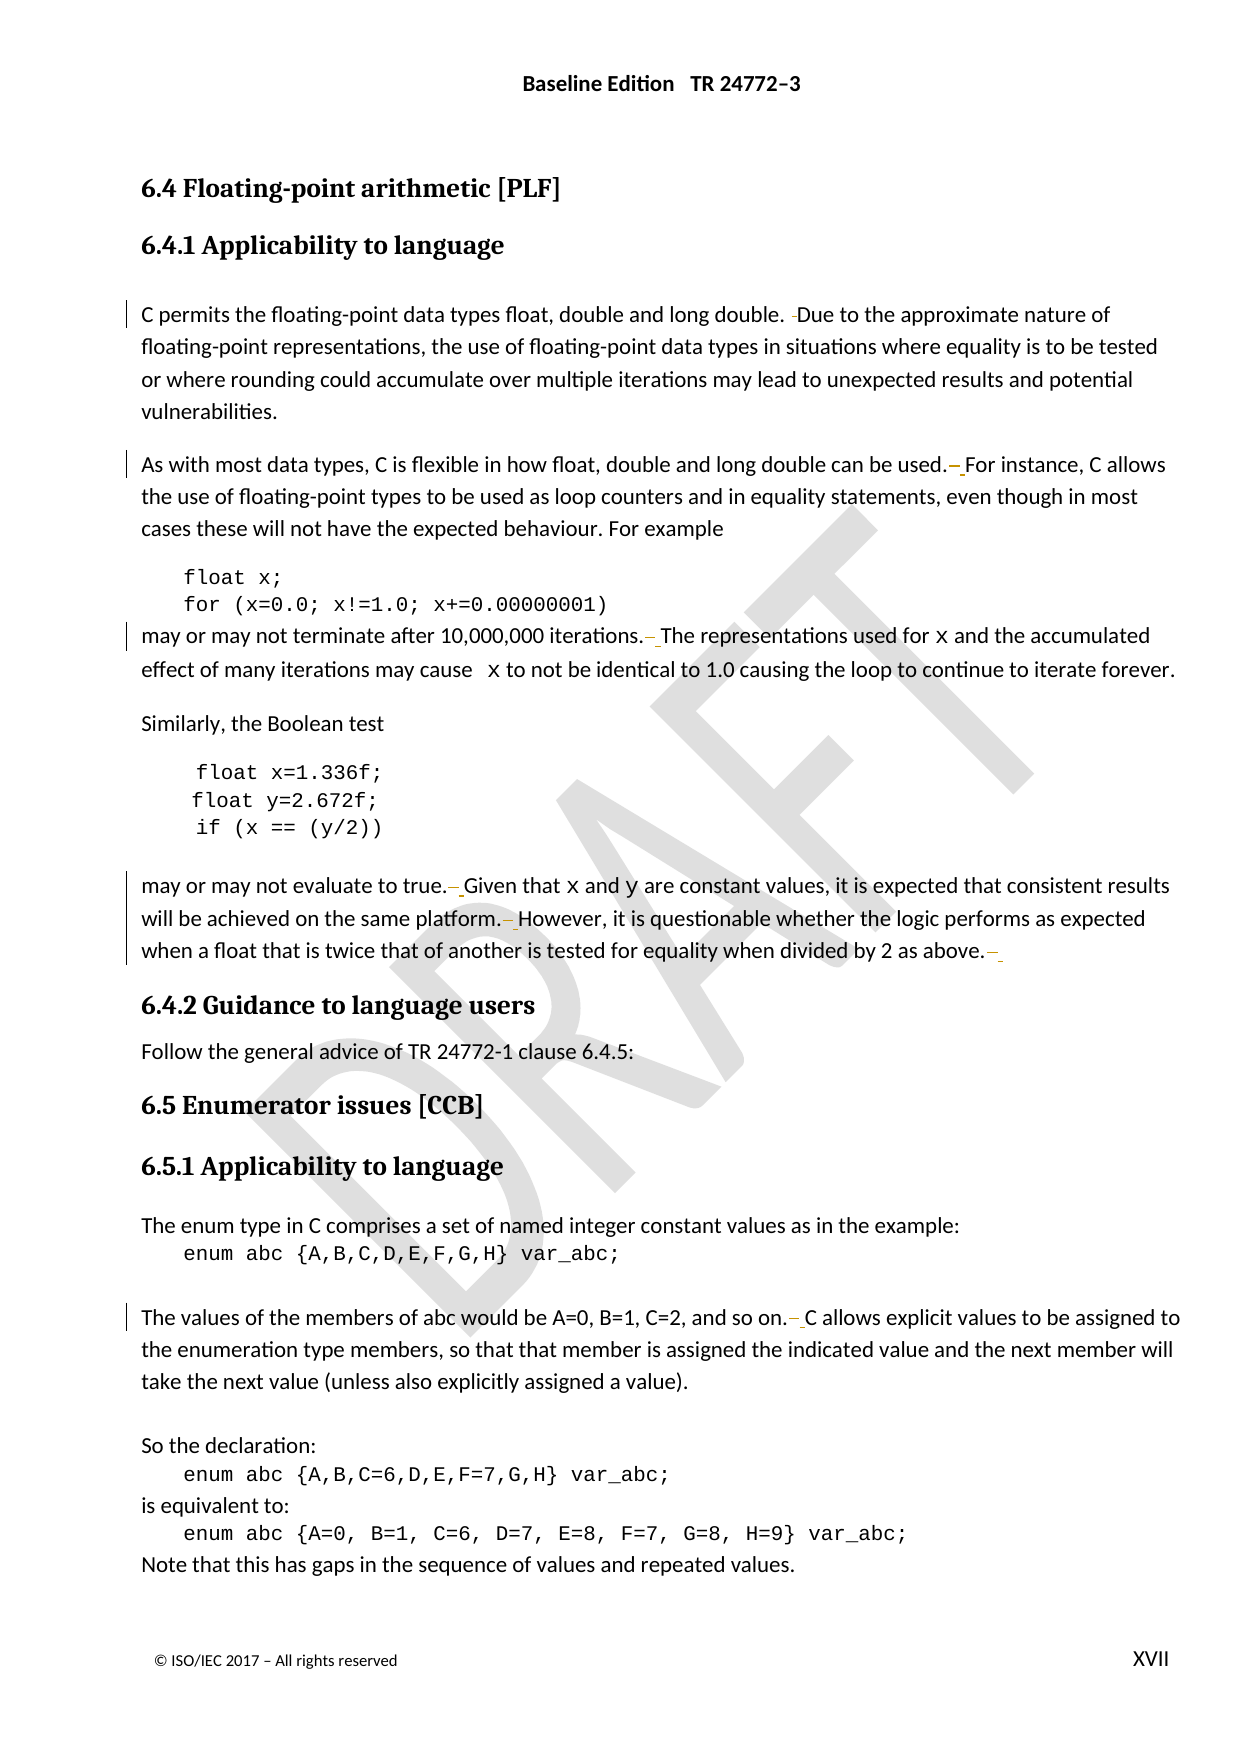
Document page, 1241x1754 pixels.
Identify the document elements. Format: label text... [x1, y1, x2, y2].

text if (x == (y/2)) [141, 817, 1182, 840]
text may or may not evaluate to true.Given that x and y are constant values, it is expected that consistent results will be achieved on the same platform.However, it is questionable whether the logic performs as expected when a float that is twice that of another is tested for equality when divided by 2 as above. [141, 871, 1182, 965]
subtitle 6.4.2 Guidance to language users [141, 990, 1182, 1021]
text As with most data types, C is flexible in how float, double and long double can be used.For instance, C allows the use of floating-point types to be used as loop counters and in equality statements, even though in most cases these will not have the expected behaviour. For example [141, 450, 1182, 542]
text enum abc {A,B,C=6,D,E,F=7,G,H} var_abc; [141, 1464, 1182, 1487]
subtitle 6.4 Floating-point arithmetic [PLF] [141, 173, 1182, 205]
text is equivalent to: [141, 1491, 1182, 1519]
text enum abc {A,B,C,D,E,F,G,H} var_abc; [141, 1243, 1182, 1267]
text float x=1.336f; [141, 762, 1182, 786]
text So the declaration: [141, 1431, 1182, 1459]
subtitle 6.5.1 Applicability to language [141, 1151, 1182, 1182]
text Note that this has gaps in the sequence of values and repeated values. [141, 1550, 1182, 1578]
text for (x=0.0; x!=1.0; x+=0.00000001) [141, 594, 1182, 618]
text The values of the members of abc would be A=0, B=1, C=2, and so on.C allows explicit values to be assigned to the enumeration type members, so that that member is assigned the indicated value and the next member will take the next value (unless also explicitly assigned a value). [141, 1303, 1182, 1395]
text enum abc {A=0, B=1, C=6, D=7, E=8, F=7, G=8, H=9} var_abc; [141, 1523, 1182, 1547]
text may or may not terminate after 10,000,000 iterations.The representations used for x and the accumulated effect of many iterations may cause x to not be identical to 1.0 causing the loop to continue to iterate forever. [141, 622, 1182, 684]
text The enum type in C comprises a set of named integer constant values as in the example: [141, 1211, 1182, 1239]
text Similarly, the Boolean test [141, 709, 1182, 737]
subtitle 6.5 Enumerator issues [CCB] [141, 1090, 1182, 1121]
subtitle 6.4.1 Applicability to language [141, 230, 1182, 261]
text Follow the general advice of TR 24772-1 clause 6.4.5: [141, 1037, 1182, 1065]
text float y=2.672f; [141, 789, 1182, 813]
text C permits the floating-point data types float, double and long double. Due to the approximate nature of floating-point representations, the use of floating-point data types in situations where equality is to be tested or where rounding could accumulate over multiple iterations may lead to unexpected results and potential vulnerabilities. [141, 300, 1182, 425]
text float x; [141, 567, 1182, 591]
